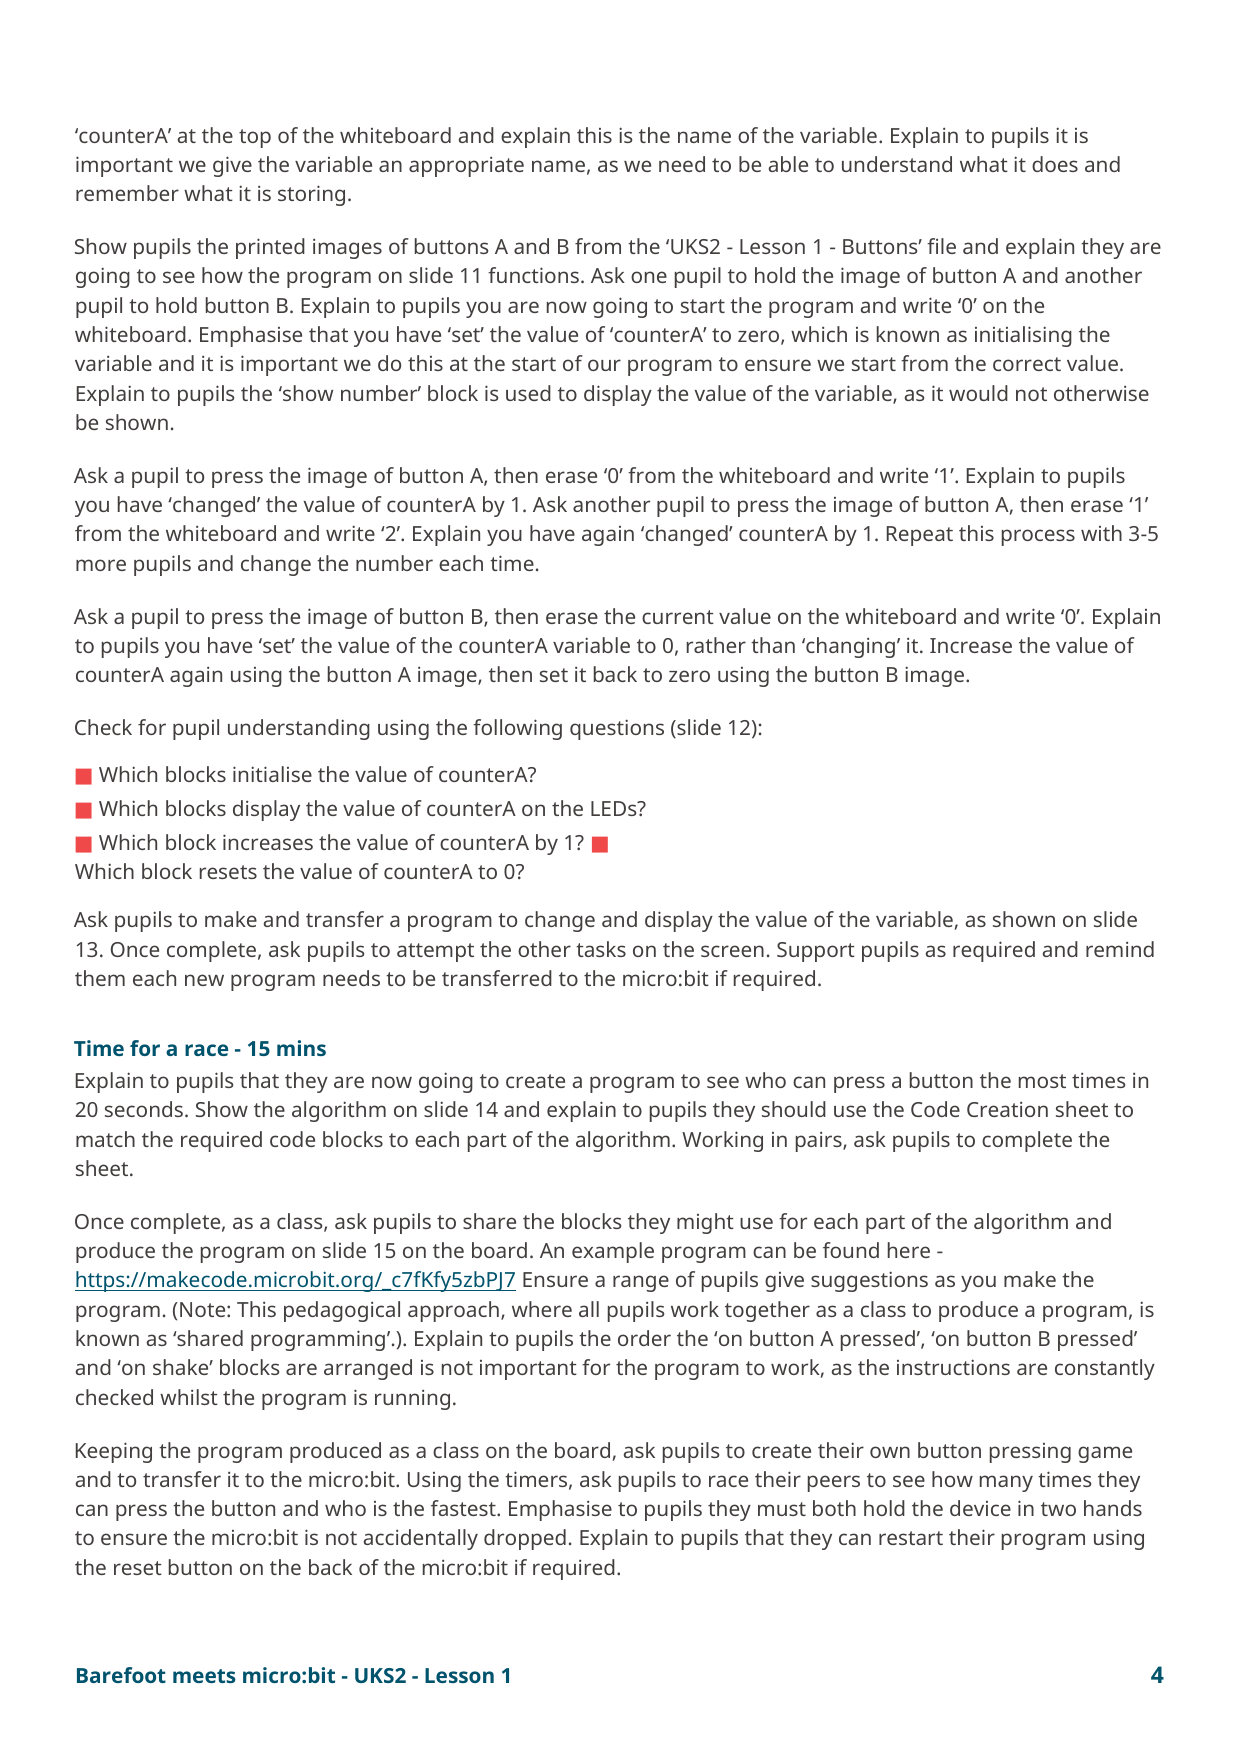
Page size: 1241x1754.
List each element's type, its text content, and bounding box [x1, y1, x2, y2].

text Keeping the program produced as a class on the board, ask pupils to create their own button pressing game and to transfer it to the micro:bit. Using the timers, ask pupils to race their peers to see how many times they can press the button and who is the fastest. Emphasise to pupils they must both hold the device in two hands to ensure the micro:bit is not accidentally dropped. Explain to pupils that they can restart their program using the reset button on the back of the micro:bit if required. [73, 1436, 1164, 1581]
text Explain to pupils that they are now going to create a program to see who can press a button the most times in 20 seconds. Show the algorithm on slide 14 and explain to pupils they should use the Code Creation sheet to match the required code blocks to each part of the algorithm. Working in pairs, ask pupils to complete the sheet. [73, 1066, 1164, 1182]
text Check for pupil understanding using the following questions (slide 12): [73, 713, 1164, 742]
text ■ Which block increases the value of counterA by 1? ■ Which block resets the value of counterA to 0? [73, 828, 626, 886]
text Ask a pupil to press the image of button B, then erase the current value on the whiteboard and write ‘0’. Explain to pupils you have ‘set’ the value of the counterA variable to 0, rather than ‘changing’ it. Increase the value of counterA again using the button A image, then set it back to zero using the button B image. [73, 602, 1164, 689]
subtitle Time for a race - 15 mins [73, 1034, 1164, 1062]
text ■ Which blocks initialise the value of counterA? [73, 760, 1164, 788]
text Once complete, as a class, ask pupils to share the blocks they might use for each part of the algorithm and produce the program on slide 15 on the board. An example program can be found here - https://makecode.microbit.org/_c7fKfy5zbPJ7 Ensure a range of pupils give suggestions as you make the program. (Note: This pedagogical approach, where all pupils work together as a class to produce a program, is known as ‘shared programming’.). Explain to pupils the order the ‘on button A pressed’, ‘on button B pressed’ and ‘on shake’ blocks are arranged is not important for the program to work, as the instructions are constantly checked whilst the program is running. [73, 1207, 1164, 1411]
text ■ Which blocks display the value of counterA on the LEDs? [73, 794, 1164, 822]
text Ask pupils to make and transfer a program to change and display the value of the variable, as shown on slide 13. Once complete, ask pupils to attempt the other tasks on the screen. Support pupils as required and remind them each new program needs to be transferred to the micro:bit if required. [73, 905, 1164, 992]
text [73, 121, 1164, 208]
text Ask a pupil to press the image of button A, then erase ‘0’ from the whiteboard and write ‘1’. Explain to pupils you have ‘changed’ the value of counterA by 1. Ask another pupil to press the image of button A, then erase ‘1’ from the whiteboard and write ‘2’. Explain you have again ‘changed’ counterA by 1. Repeat this process with 3-5 more pupils and change the number each time. [73, 461, 1164, 577]
text Show pupils the printed images of buttons A and B from the ‘UKS2 - Lesson 1 - Buttons’ file and explain they are going to see how the program on slide 11 functions. Ask one pupil to hold the image of button A and another pupil to hold button B. Explain to pupils you are now going to start the program and write ‘0’ on the whiteboard. Emphasise that you have ‘set’ the value of ‘counterA’ to zero, which is known as initialising the variable and it is important we do this at the start of our program to ensure we start from the correct value. Explain to pupils the ‘show number’ block is used to display the value of the variable, as it would not otherwise be shown. [73, 232, 1164, 436]
